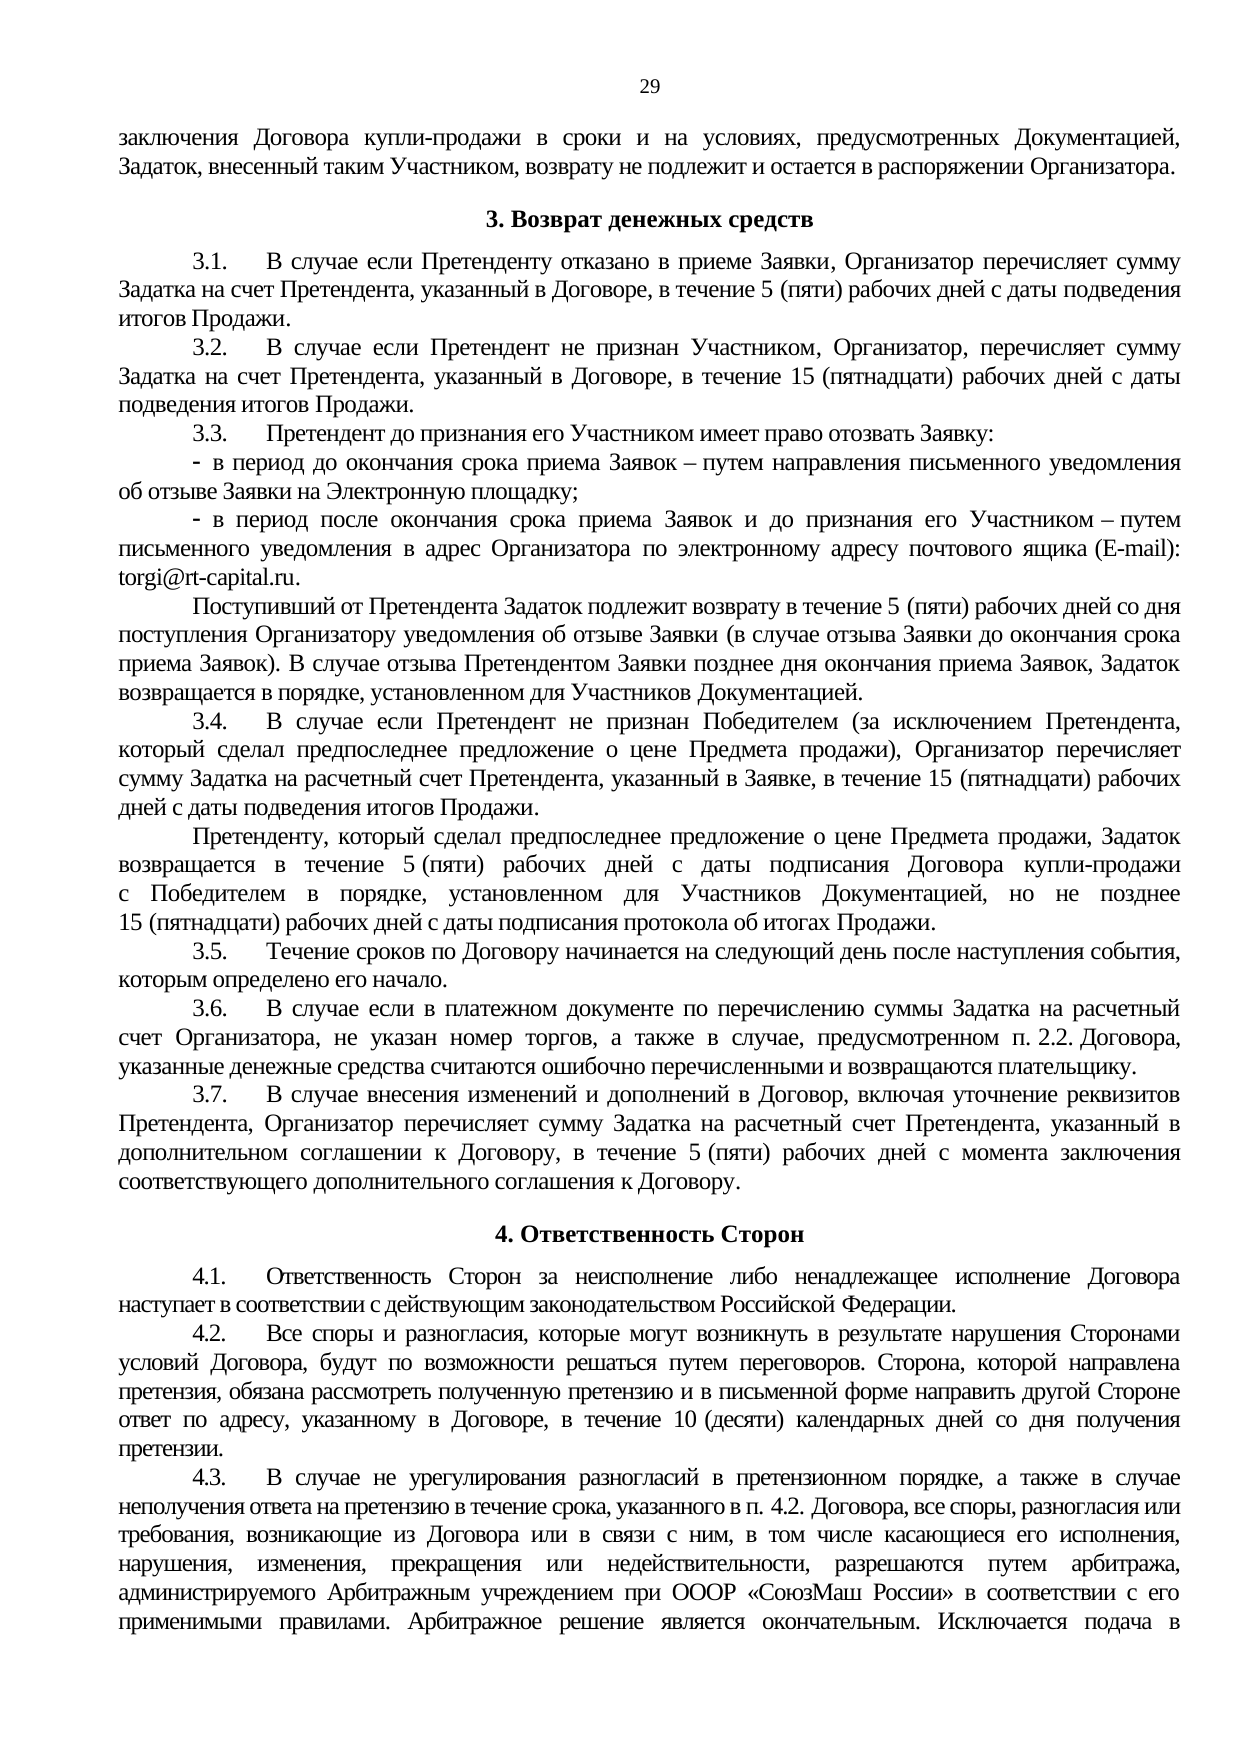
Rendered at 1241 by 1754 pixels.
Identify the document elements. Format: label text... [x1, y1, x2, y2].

list В случае если Претенденту отказано в приеме Заявки, Организатор перечисляет сумму Задатка на счет Претендента, указанный в Договоре, в течение 5 (пяти) рабочих дней с даты подведения итогов Продажи. [118, 246, 1181, 332]
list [118, 122, 1181, 179]
list В случае если Претендент не признан Победителем (за исключением Претендента, который сделал предпоследнее предложение о цене Предмета продажи), Организатор перечисляет сумму Задатка на расчетный счет Претендента, указанный в Заявке, в течение 15 (пятнадцати) рабочих дней с даты подведения итогов Продажи. [118, 706, 1181, 821]
list Ответственность Сторон за неисполнение либо ненадлежащее исполнение Договора наступает в соответствии с действующим законодательством Российской Федерации. [118, 1261, 1181, 1318]
list в период после окончания срока приема Заявок и до признания его Участником – путем письменного уведомления в адрес Организатора по электронному адресу почтового ящика (E-mail): torgi@rt-capital.ru. [118, 504, 1181, 591]
list в период до окончания срока приема Заявок – путем направления письменного уведомления об отзыве Заявки на Электронную площадку; [118, 447, 1181, 504]
text Поступивший от Претендента Задаток подлежит возврату в течение 5 (пяти) рабочих дней со дня поступления Организатору уведомления об отзыве Заявки (в случае отзыва Заявки до окончания срока приема Заявок). В случае отзыва Претендентом Заявки позднее дня окончания приема Заявок, Задаток возвращается в порядке, установленном для Участников Документацией. [118, 591, 1181, 706]
list В случае если Претендент не признан Участником, Организатор, перечисляет сумму Задатка на счет Претендента, указанный в Договоре, в течение 15 (пятнадцати) рабочих дней с даты подведения итогов Продажи. [118, 332, 1181, 418]
list В случае если в платежном документе по перечислению суммы Задатка на расчетный счет Организатора, не указан номер торгов, а также в случае, предусмотренном п. 2.2. Договора, указанные денежные средства считаются ошибочно перечисленными и возвращаются плательщику. [118, 993, 1181, 1079]
list Все споры и разногласия, которые могут возникнуть в результате нарушения Сторонами условий Договора, будут по возможности решаться путем переговоров. Сторона, которой направлена претензия, обязана рассмотреть полученную претензию и в письменной форме направить другой Стороне ответ по адресу, указанному в Договоре, в течение 10 (десяти) календарных дней со дня получения претензии. [118, 1318, 1181, 1462]
list В случае внесения изменений и дополнений в Договор, включая уточнение реквизитов Претендента, Организатор перечисляет сумму Задатка на расчетный счет Претендента, указанный в дополнительном соглашении к Договору, в течение 5 (пяти) рабочих дней с момента заключения соответствующего дополнительного соглашения к Договору. [118, 1079, 1181, 1194]
list Течение сроков по Договору начинается на следующий день после наступления события, которым определено его начало. [118, 936, 1181, 993]
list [118, 1462, 1181, 1634]
list Возврат денежных средств [118, 204, 1181, 233]
list Ответственность Сторон [118, 1219, 1181, 1248]
list Претендент до признания его Участником имеет право отозвать Заявку: [118, 418, 1181, 447]
text Претенденту, который сделал предпоследнее предложение о цене Предмета продажи, Задаток возвращается в течение 5 (пяти) рабочих дней с даты подписания Договора купли-продажи с Победителем в порядке, установленном для Участников Документацией, но не позднее 15 (пятнадцати) рабочих дней с даты подписания протокола об итогах Продажи. [118, 821, 1181, 936]
